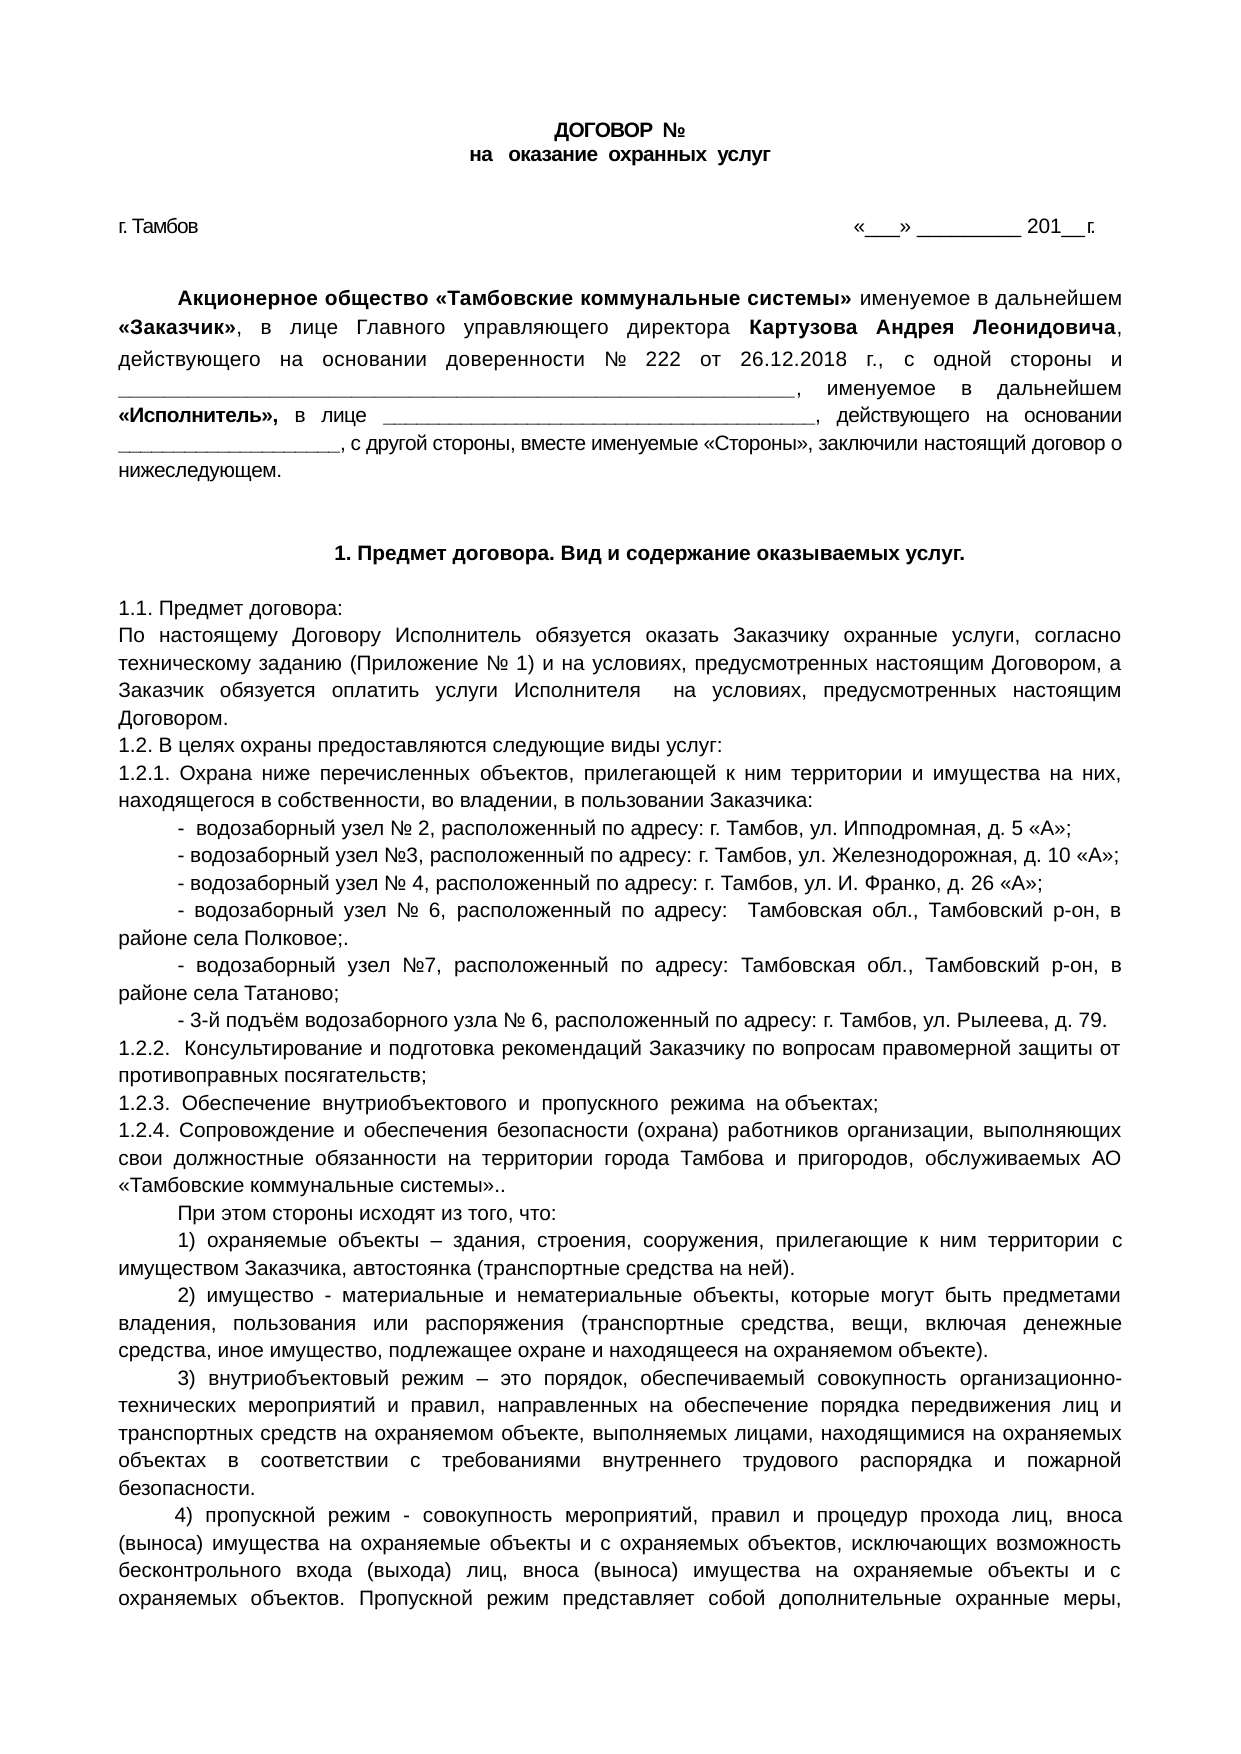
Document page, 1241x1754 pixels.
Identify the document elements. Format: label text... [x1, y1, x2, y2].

text на оказание охранных услуг [118, 142, 1122, 166]
text 1.2.2. Консультирование и подготовка рекомендаций Заказчику по вопросам правомерной защиты от противоправных посягательств; [118, 1035, 1122, 1087]
text 1.1. Предмет договора: [118, 595, 1122, 619]
text 1) охраняемые объекты – здания, строения, сооружения, прилегающие к ним территории с имуществом Заказчика, автостоянка (транспортные средства на ней). [118, 1228, 1122, 1279]
text 1.2. В целях охраны предоставляются следующие виды услуг: [118, 733, 1122, 757]
text 2) имущество - материальные и нематериальные объекты, которые могут быть предметами владения, пользования или распоряжения (транспортные средства, вещи, включая денежные средства, иное имущество, подлежащее охране и находящееся на охраняемом объекте). [118, 1283, 1122, 1362]
text 1.2.3. Обеспечение внутриобъектового и пропускного режима на объектах; [118, 1090, 1122, 1114]
text г. Тамбов «___» _________ 201__г. [118, 214, 1122, 238]
text По настоящему Договору Исполнитель обязуется оказать Заказчику охранные услуги, согласно техническому заданию (Приложение № 1) и на условиях, предусмотренных настоящим Договором, а Заказчик обязуется оплатить услуги Исполнителя на условиях, предусмотренных настоящим Договором. [118, 623, 1122, 729]
text 1.2.4. Сопровождение и обеспечения безопасности (охрана) работников организации, выполняющих свои должностные обязанности на территории города Тамбова и пригородов, обслуживаемых АО «Тамбовские коммунальные системы».. [118, 1118, 1122, 1197]
text - водозаборный узел № 2, расположенный по адресу: г. Тамбов, ул. Ипподромная, д. 5 «А»; [118, 815, 1122, 839]
text 1. Предмет договора. Вид и содержание оказываемых услуг. [118, 540, 1122, 564]
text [118, 1503, 1122, 1609]
text 3) внутриобъектовый режим – это порядок, обеспечиваемый совокупность организационно-технических мероприятий и правил, направленных на обеспечение порядка передвижения лиц и транспортных средств на охраняемом объекте, выполняемых лицами, находящимися на охраняемых объектах в соответствии с требованиями внутреннего трудового распорядка и пожарной безопасности. [118, 1365, 1122, 1499]
text - 3-й подъём водозаборного узла № 6, расположенный по адресу: г. Тамбов, ул. Рылеева, д. 79. [118, 1008, 1122, 1032]
text ДОГОВОР № [118, 118, 1122, 142]
text - водозаборный узел № 4, расположенный по адресу: г. Тамбов, ул. И. Франко, д. 26 «А»; [118, 870, 1122, 894]
text Акционерное общество «Тамбовские коммунальные системы» именуемое в дальнейшем «Заказчик», в лице Главного управляющего директора Картузова Андрея Леонидовича, действующего на основании доверенности № 222 от 26.12.2018 г., с одной стороны и __________________________________________________________, именуемое в дальнейшем «Исполнитель», в лице _______________________________________, действующего на основании ____________________, с другой стороны, вместе именуемые «Стороны», заключили настоящий договор о нижеследующем. [118, 286, 1122, 482]
text - водозаборный узел №7, расположенный по адресу: Тамбовская обл., Тамбовский р-он, в районе села Татаново; [118, 953, 1122, 1004]
text - водозаборный узел № 6, расположенный по адресу: Тамбовская обл., Тамбовский р-он, в районе села Полковое;. [118, 898, 1122, 949]
text 1.2.1. Охрана ниже перечисленных объектов, прилегающей к ним территории и имущества на них, находящегося в собственности, во владении, в пользовании Заказчика: [118, 760, 1122, 812]
text - водозаборный узел №3, расположенный по адресу: г. Тамбов, ул. Железнодорожная, д. 10 «А»; [118, 843, 1122, 867]
text При этом стороны исходят из того, что: [118, 1200, 1122, 1224]
